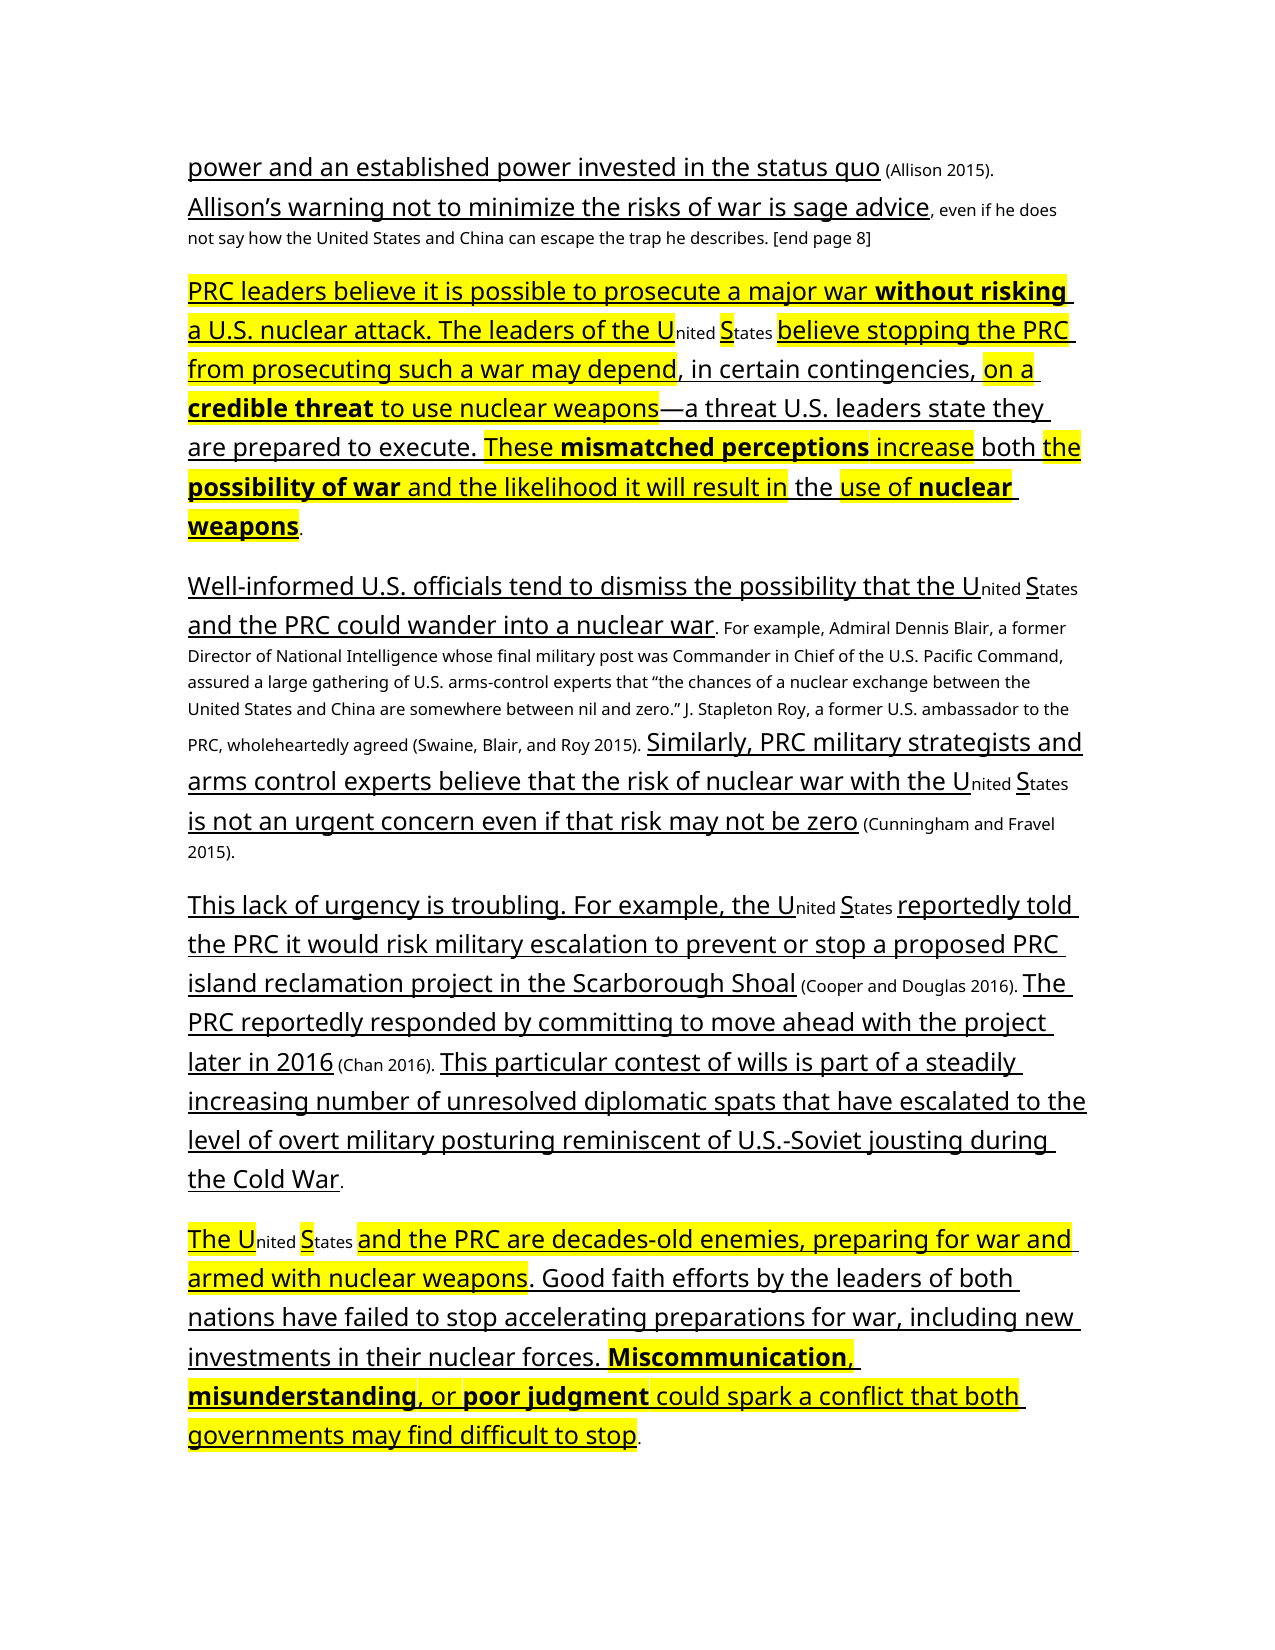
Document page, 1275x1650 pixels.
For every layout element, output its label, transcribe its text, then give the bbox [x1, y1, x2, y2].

text PRC leaders believe it is possible to prosecute a major war without risking a U.S. nuclear attack. The leaders of the United States believe stopping the PRC from prosecuting such a war may depend, in certain contingencies, on a credible threat to use nuclear weapons—a threat U.S. leaders state they are prepared to execute. These mismatched perceptions increase both the possibility of war and the likelihood it will result in the use of nuclear weapons. [187, 273, 1087, 542]
text This lack of urgency is troubling. For example, the United States reportedly told the PRC it would risk military escalation to prevent or stop a proposed PRC island reclamation project in the Scarborough Shoal (Cooper and Douglas 2016). The PRC reportedly responded by committing to move ahead with the project later in 2016 (Chan 2016). This particular contest of wills is part of a steadily increasing number of unresolved diplomatic spats that have escalated to the level of overt military posturing reminiscent of U.S.-Soviet jousting during the Cold War. [187, 1113, 1087, 1196]
text The United States and the PRC are decades-old enemies, preparing for war and armed with nuclear weapons. Good faith efforts by the leaders of both nations have failed to stop accelerating preparations for war, including new investments in their nuclear forces. Miscommunication, misunderstanding, or poor judgment could spark a conflict that both governments may find difficult to stop. [187, 1222, 1087, 1452]
text This lack of urgency is troubling. For example, the United States reportedly told the PRC it would risk military escalation to prevent or stop a proposed PRC island reclamation project in the Scarborough Shoal (Cooper and Douglas 2016). The PRC reportedly responded by committing to move ahead with the project later in 2016 (Chan 2016). This particular contest of wills is part of a steadily increasing number of unresolved diplomatic spats that have escalated to the level of overt military posturing reminiscent of U.S.-Soviet jousting during the Cold War. [187, 887, 1087, 1112]
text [187, 150, 1087, 249]
text Well-informed U.S. officials tend to dismiss the possibility that the United States and the PRC could wander into a nuclear war. For example, Admiral Dennis Blair, a former Director of National Intelligence whose final military post was Commander in Chief of the U.S. Pacific Command, assured a large gathering of U.S. arms-control experts that “the chances of a nuclear exchange between the United States and China are somewhere between nil and zero.” J. Stapleton Roy, a former U.S. ambassador to the PRC, wholeheartedly agreed (Swaine, Blair, and Roy 2015). Similarly, PRC military strategists and arms control experts believe that the risk of nuclear war with the United States is not an urgent concern even if that risk may not be zero (Cunningham and Fravel 2015). [187, 568, 1087, 863]
